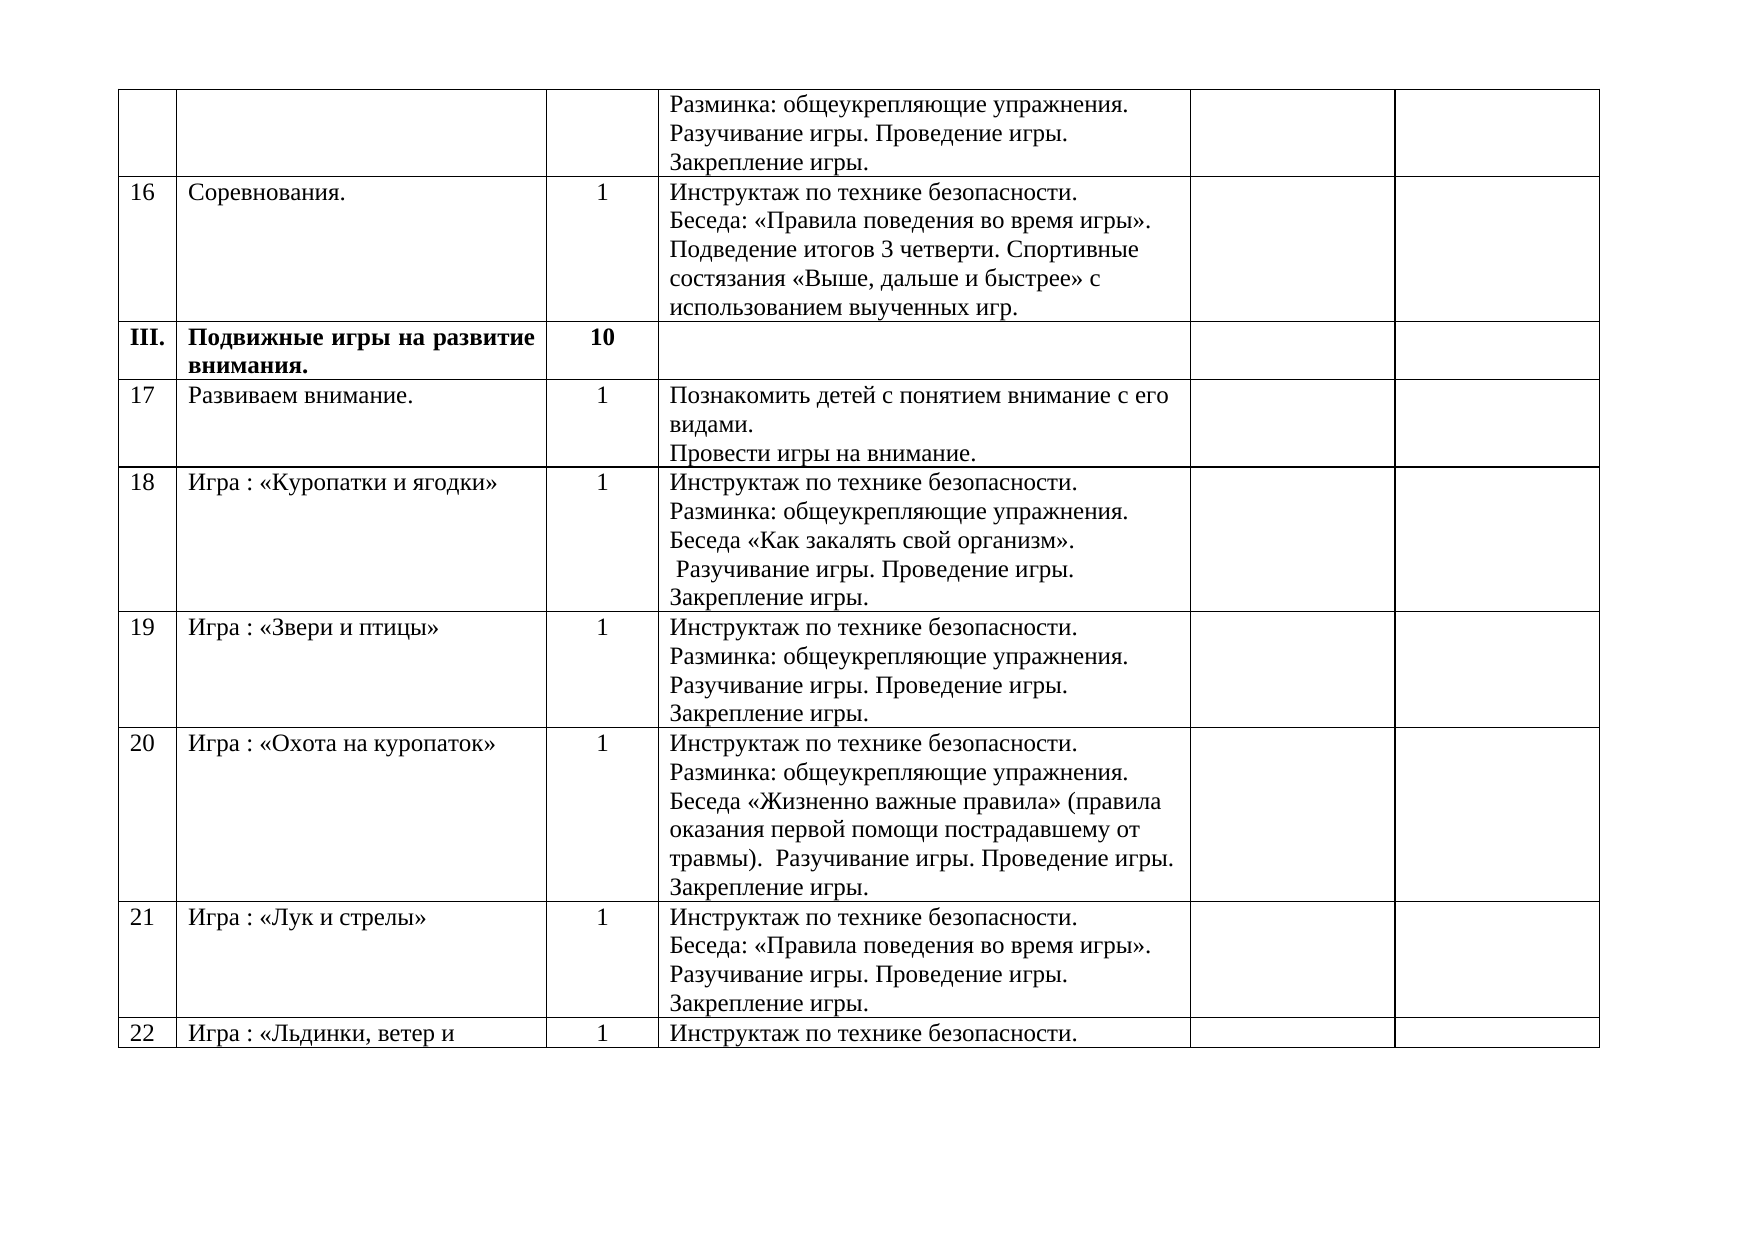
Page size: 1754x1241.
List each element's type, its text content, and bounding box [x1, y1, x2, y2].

table_cell Инструктаж по технике безопасности. Разминка: общеукрепляющие упражнения. Разучивание игры. Проведение игры. Закрепление игры. [659, 612, 1190, 727]
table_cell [177, 1018, 546, 1047]
table_cell 10 [547, 322, 658, 379]
table_cell [1396, 322, 1599, 379]
table_cell Познакомить детей с понятием внимание с его видами. Провести игры на внимание. [659, 380, 1190, 466]
table_cell Развиваем внимание. [177, 380, 546, 466]
table_cell 1 [547, 902, 658, 1017]
table_cell 1 [547, 612, 658, 727]
table_cell [1191, 612, 1394, 727]
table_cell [177, 90, 546, 176]
table_cell [1191, 177, 1394, 321]
table_cell Игра : «Звери и птицы» [177, 612, 546, 727]
table_cell 1 [547, 90, 658, 176]
table_cell 1 [547, 177, 658, 321]
table_cell [1191, 322, 1394, 379]
table_cell Игра : «Охота на куропаток» [177, 728, 546, 901]
table_cell 16 [119, 177, 176, 321]
table_cell 17 [119, 380, 176, 466]
table_cell [1191, 90, 1394, 176]
table_cell [1191, 728, 1394, 901]
table_cell [1191, 1018, 1394, 1047]
table_cell [1396, 468, 1599, 611]
table_cell 1 [547, 728, 658, 901]
table_cell Игра : «Лук и стрелы» [177, 902, 546, 1017]
table_cell [1396, 902, 1599, 1017]
table_cell [1396, 177, 1599, 321]
table_cell [1396, 728, 1599, 901]
table_cell 1 [547, 468, 658, 611]
table_cell [1396, 380, 1599, 466]
table_cell 15 [119, 90, 176, 176]
table_cell [1191, 468, 1394, 611]
table_cell Инструктаж по технике безопасности. Беседа: «Правила поведения во время игры». Разучивание игры. Проведение игры. Закрепление игры. [659, 902, 1190, 1017]
table_cell [1396, 90, 1599, 176]
table_cell 1 [547, 380, 658, 466]
table_cell Инструктаж по технике безопасности. Беседа: «Правила поведения во время игры». Подведение итогов 3 четверти. Спортивные состязания «Выше, дальше и быстрее» с использованием выученных игр. [659, 177, 1190, 321]
table_cell [1396, 612, 1599, 727]
table_cell Инструктаж по технике безопасности. Разминка: общеукрепляющие упражнения. Беседа «Жизненно важные правила» (правила оказания первой помощи пострадавшему от травмы). Разучивание игры. Проведение игры. Закрепление игры. [659, 728, 1190, 901]
table_cell Подвижные игры на развитие внимания. [177, 322, 546, 379]
table_cell 19 [119, 612, 176, 727]
table_cell 1 [547, 1018, 658, 1047]
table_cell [659, 1018, 1190, 1047]
table_cell Соревнования. [177, 177, 546, 321]
table_cell 20 [119, 728, 176, 901]
table_cell [1191, 902, 1394, 1017]
table_cell 18 [119, 468, 176, 611]
table_cell III. [119, 322, 176, 379]
table_cell [1396, 1018, 1599, 1047]
table_cell Инструктаж по технике безопасности. Разминка: общеукрепляющие упражнения. Беседа «Как закалять свой организм». Разучивание игры. Проведение игры. Закрепление игры. [659, 468, 1190, 611]
table_cell 21 [119, 902, 176, 1017]
table_cell [1191, 380, 1394, 466]
table_cell Игра : «Куропатки и ягодки» [177, 468, 546, 611]
table_cell 22 [119, 1018, 176, 1047]
table_cell [659, 322, 1190, 379]
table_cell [659, 90, 1190, 176]
